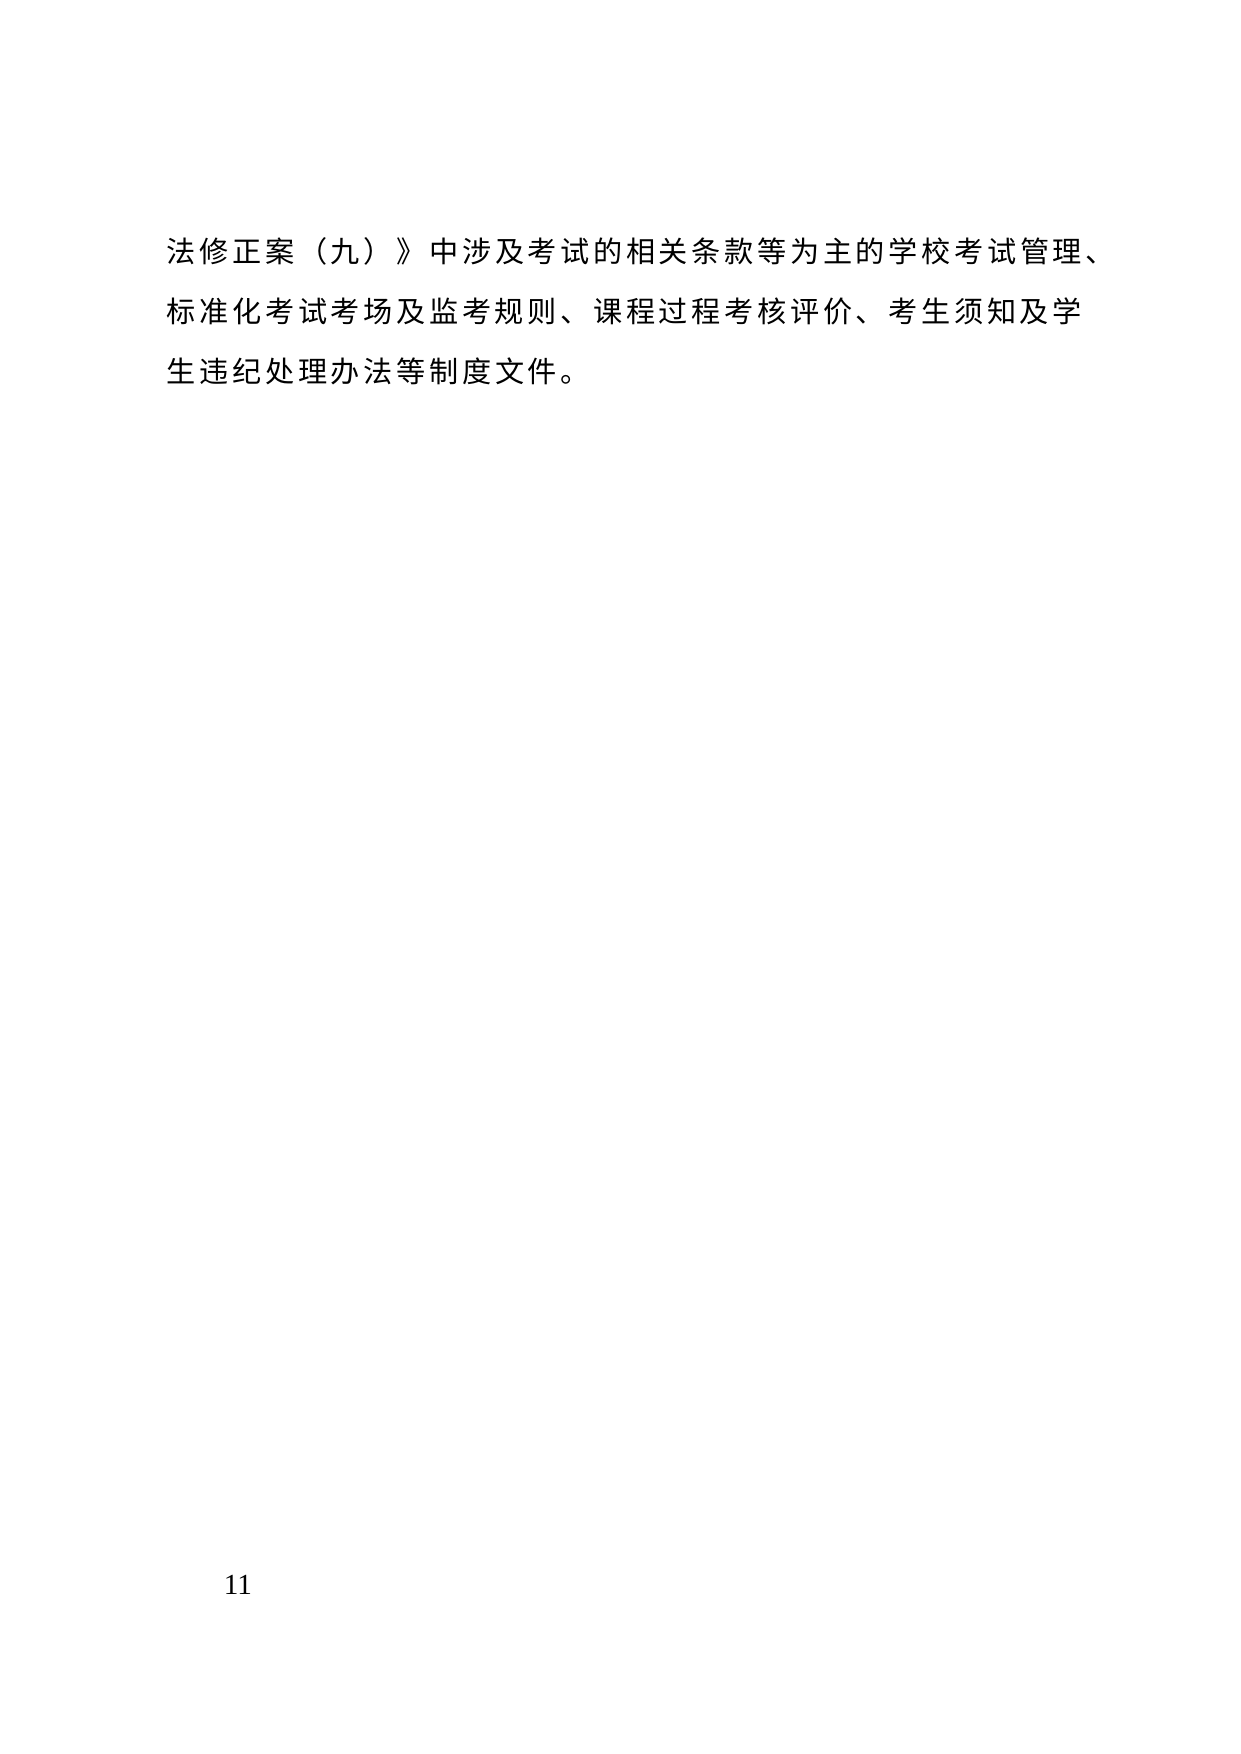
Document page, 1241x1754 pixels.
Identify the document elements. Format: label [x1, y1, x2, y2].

text [167, 219, 1085, 400]
